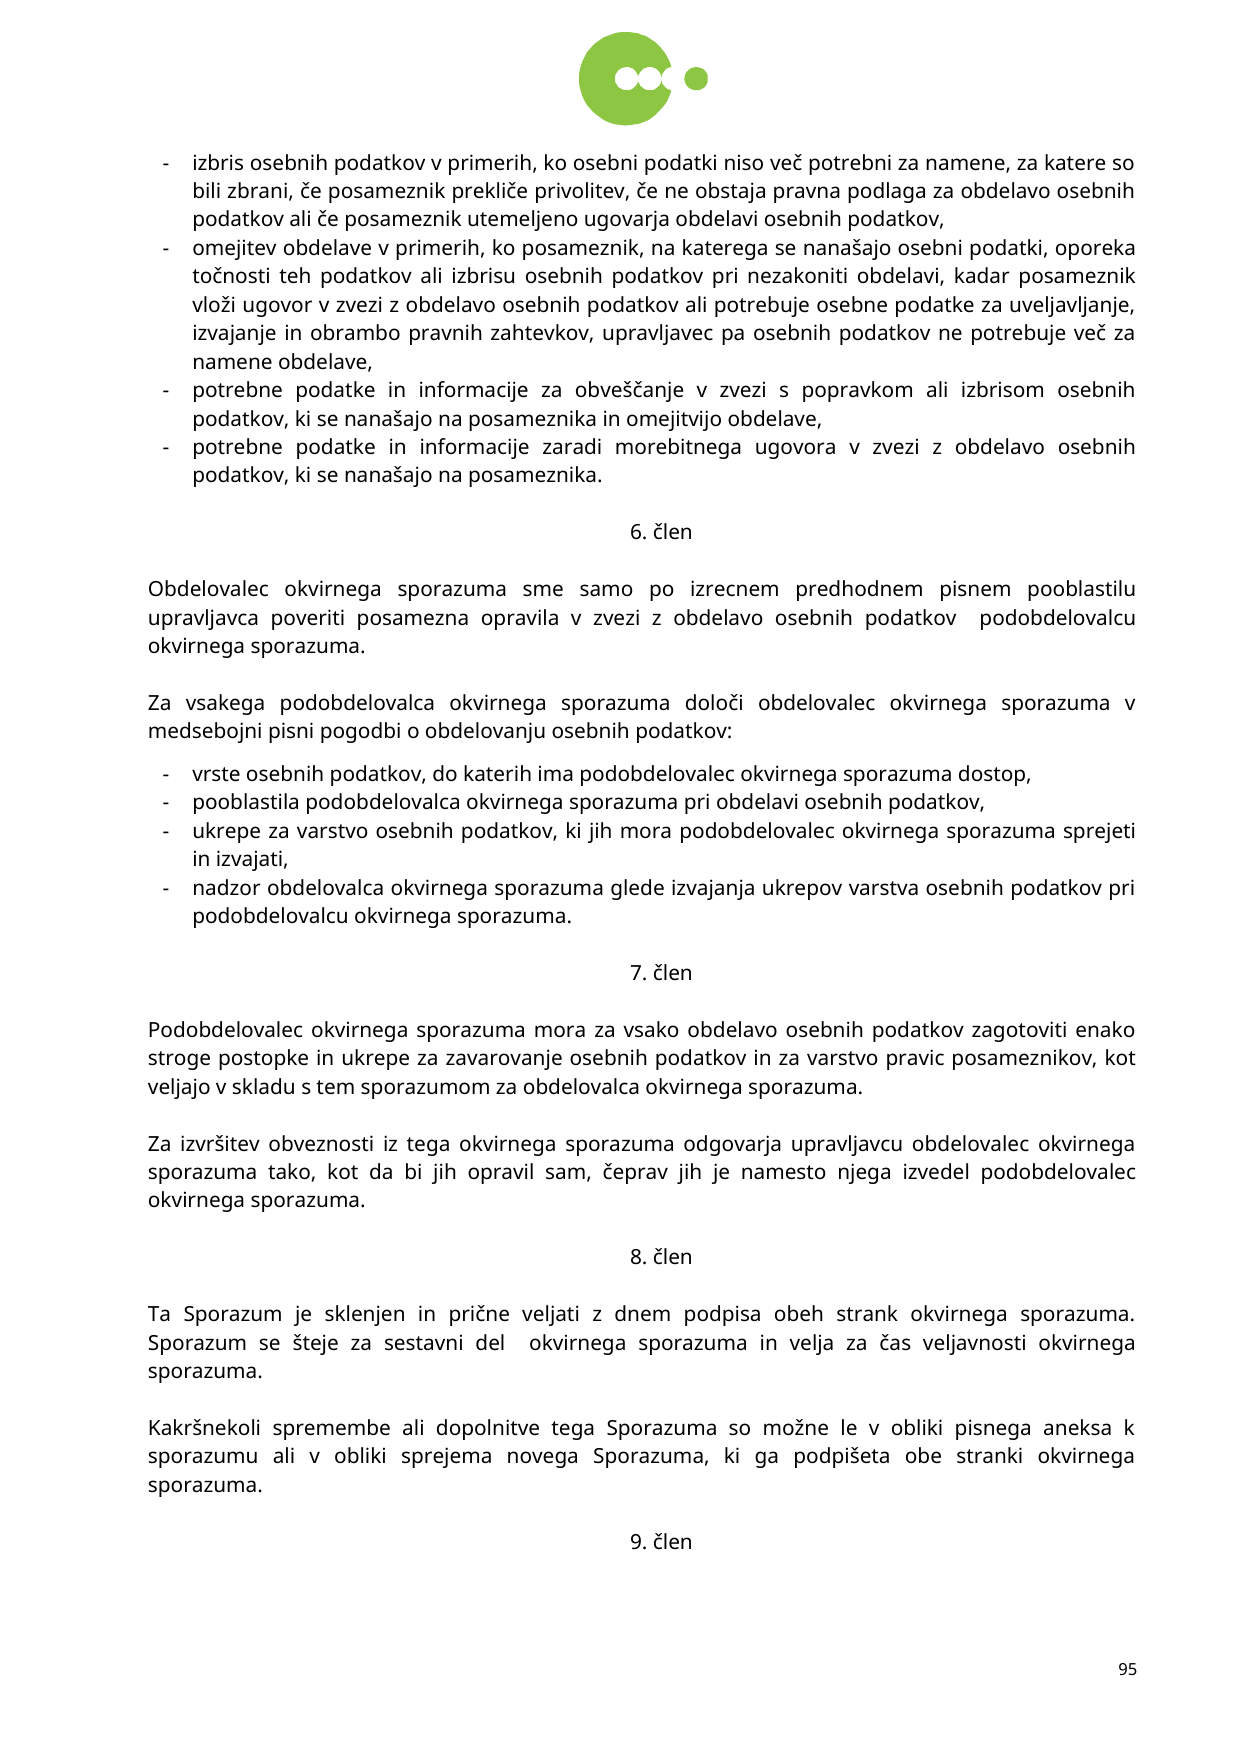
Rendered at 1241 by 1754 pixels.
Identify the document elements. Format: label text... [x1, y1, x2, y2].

text Ta Sporazum je sklenjen in prične veljati z dnem podpisa obeh strank okvirnega sporazuma. Sporazum se šteje za sestavni del okvirnega sporazuma in velja za čas veljavnosti okvirnega sporazuma. [148, 1299, 1137, 1385]
list omejitev obdelave v primerih, ko posameznik, na katerega se nanašajo osebni podatki, oporeka točnosti teh podatkov ali izbrisu osebnih podatkov pri nezakoniti obdelavi, kadar posameznik vloži ugovor v zvezi z obdelavo osebnih podatkov ali potrebuje osebne podatke za uveljavljanje, izvajanje in obrambo pravnih zahtevkov, upravljavec pa osebnih podatkov ne potrebuje več za namene obdelave, [162, 233, 1137, 375]
list vrste osebnih podatkov, do katerih ima podobdelovalec okvirnega sporazuma dostop, [162, 759, 1137, 787]
list pooblastila podobdelovalca okvirnega sporazuma pri obdelavi osebnih podatkov, [162, 787, 1137, 816]
list potrebne podatke in informacije za obveščanje v zvezi s popravkom ali izbrisom osebnih podatkov, ki se nanašajo na posameznika in omejitvijo obdelave, [162, 375, 1137, 432]
list izbris osebnih podatkov v primerih, ko osebni podatki niso več potrebni za namene, za katere so bili zbrani, če posameznik prekliče privolitev, če ne obstaja pravna podlaga za obdelavo osebnih podatkov ali če posameznik utemeljeno ugovarja obdelavi osebnih podatkov, [162, 148, 1137, 233]
text 6. člen [185, 517, 1137, 546]
text 7. člen [185, 958, 1137, 987]
text Obdelovalec okvirnega sporazuma sme samo po izrecnem predhodnem pisnem pooblastilu upravljavca poveriti posamezna opravila v zvezi z obdelavo osebnih podatkov podobdelovalcu okvirnega sporazuma. [148, 574, 1137, 659]
text 9. člen [185, 1527, 1137, 1555]
text 8. člen [185, 1242, 1137, 1271]
text Podobdelovalec okvirnega sporazuma mora za vsako obdelavo osebnih podatkov zagotoviti enako stroge postopke in ukrepe za zavarovanje osebnih podatkov in za varstvo pravic posameznikov, kot veljajo v skladu s tem sporazumom za obdelovalca okvirnega sporazuma. [148, 1015, 1137, 1100]
text Kakršnekoli spremembe ali dopolnitve tega Sporazuma so možne le v obliki pisnega aneksa k sporazumu ali v obliki sprejema novega Sporazuma, ki ga podpišeta obe stranki okvirnega sporazuma. [148, 1413, 1137, 1498]
text Za izvršitev obveznosti iz tega okvirnega sporazuma odgovarja upravljavcu obdelovalec okvirnega sporazuma tako, kot da bi jih opravil sam, čeprav jih je namesto njega izvedel podobdelovalec okvirnega sporazuma. [148, 1129, 1137, 1214]
list nadzor obdelovalca okvirnega sporazuma glede izvajanja ukrepov varstva osebnih podatkov pri podobdelovalcu okvirnega sporazuma. [162, 873, 1137, 930]
list ukrepe za varstvo osebnih podatkov, ki jih mora podobdelovalec okvirnega sporazuma sprejeti in izvajati, [162, 816, 1137, 873]
text Za vsakega podobdelovalca okvirnega sporazuma določi obdelovalec okvirnega sporazuma v medsebojni pisni pogodbi o obdelovanju osebnih podatkov: [148, 688, 1137, 745]
list potrebne podatke in informacije zaradi morebitnega ugovora v zvezi z obdelavo osebnih podatkov, ki se nanašajo na posameznika. [162, 432, 1137, 489]
